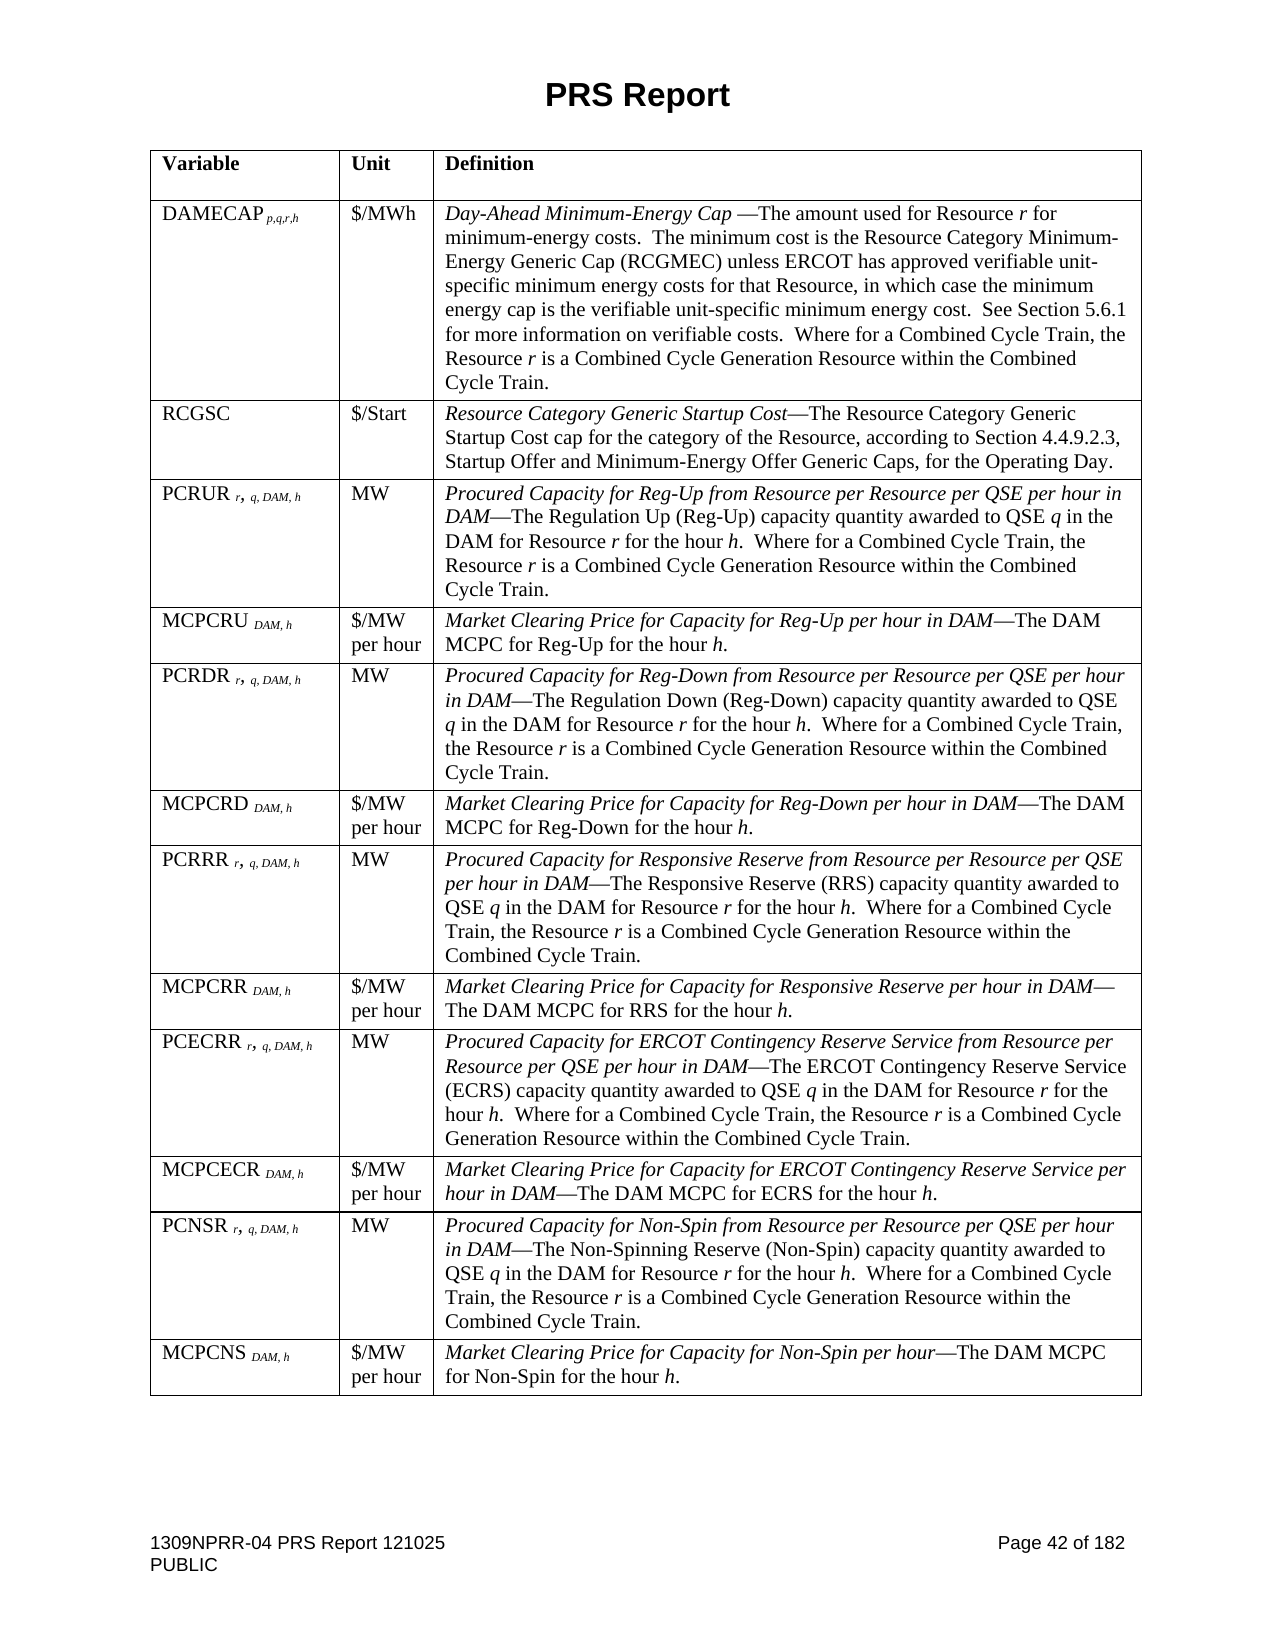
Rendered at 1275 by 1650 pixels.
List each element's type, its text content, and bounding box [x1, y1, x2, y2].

table_cell $/MW per hour [340, 608, 433, 662]
table_cell $/MW per hour [340, 1340, 433, 1394]
table_header Variable [151, 151, 339, 200]
table_cell Day-Ahead Minimum-Energy Cap —The amount used for Resource r for minimum-energy costs. The minimum cost is the Resource Category Minimum-Energy Generic Cap (RCGMEC) unless ERCOT has approved verifiable unit-specific minimum energy costs for that Resource, in which case the minimum energy cap is the verifiable unit-specific minimum energy cost. See Section 5.6.1 for more information on verifiable costs. Where for a Combined Cycle Train, the Resource r is a Combined Cycle Generation Resource within the Combined Cycle Train. [434, 201, 1141, 400]
table_cell $/Start [340, 401, 433, 479]
table_cell $/MW per hour [340, 791, 433, 845]
table_cell MW [340, 480, 433, 607]
table_cell DAMECAP p,q,r,h [151, 201, 339, 400]
table_cell MW [340, 1030, 433, 1156]
table_cell Market Clearing Price for Capacity for Reg-Down per hour in DAM—The DAM MCPC for Reg-Down for the hour h. [434, 791, 1141, 845]
table_cell PCNSR r, q, DAM, h [151, 1213, 339, 1339]
table_cell MCPCECR DAM, h [151, 1157, 339, 1211]
table_cell MCPCRD DAM, h [151, 791, 339, 845]
table_cell Market Clearing Price for Capacity for ERCOT Contingency Reserve Service per hour in DAM—The DAM MCPC for ECRS for the hour h. [434, 1157, 1141, 1211]
table_cell $/MW per hour [340, 1157, 433, 1211]
table_cell PCECRR r, q, DAM, h [151, 1030, 339, 1156]
table_cell MCPCNS DAM, h [151, 1340, 339, 1394]
table_cell Procured Capacity for Reg-Down from Resource per Resource per QSE per hour in DAM—The Regulation Down (Reg-Down) capacity quantity awarded to QSE q in the DAM for Resource r for the hour h. Where for a Combined Cycle Train, the Resource r is a Combined Cycle Generation Resource within the Combined Cycle Train. [434, 664, 1141, 790]
table_cell Resource Category Generic Startup Cost—The Resource Category Generic Startup Cost cap for the category of the Resource, according to Section 4.4.9.2.3, Startup Offer and Minimum-Energy Offer Generic Caps, for the Operating Day. [434, 401, 1141, 479]
table_cell Procured Capacity for ERCOT Contingency Reserve Service from Resource per Resource per QSE per hour in DAM—The ERCOT Contingency Reserve Service (ECRS) capacity quantity awarded to QSE q in the DAM for Resource r for the hour h. Where for a Combined Cycle Train, the Resource r is a Combined Cycle Generation Resource within the Combined Cycle Train. [434, 1030, 1141, 1156]
table_cell MW [340, 1213, 433, 1339]
table_cell MCPCRU DAM, h [151, 608, 339, 662]
table_cell $/MW per hour [340, 974, 433, 1028]
table_cell MW [340, 846, 433, 973]
table_cell Market Clearing Price for Capacity for Responsive Reserve per hour in DAM—The DAM MCPC for RRS for the hour h. [434, 974, 1141, 1028]
table_cell MCPCRR DAM, h [151, 974, 339, 1028]
table_cell $/MWh [340, 201, 433, 400]
table_cell PCRRR r, q, DAM, h [151, 846, 339, 973]
table_cell PCRUR r, q, DAM, h [151, 480, 339, 607]
table_cell Procured Capacity for Reg-Up from Resource per Resource per QSE per hour in DAM—The Regulation Up (Reg-Up) capacity quantity awarded to QSE q in the DAM for Resource r for the hour h. Where for a Combined Cycle Train, the Resource r is a Combined Cycle Generation Resource within the Combined Cycle Train. [434, 480, 1141, 607]
table_cell Procured Capacity for Non-Spin from Resource per Resource per QSE per hour in DAM—The Non-Spinning Reserve (Non-Spin) capacity quantity awarded to QSE q in the DAM for Resource r for the hour h. Where for a Combined Cycle Train, the Resource r is a Combined Cycle Generation Resource within the Combined Cycle Train. [434, 1213, 1141, 1339]
table_cell RCGSC [151, 401, 339, 479]
table_cell MW [340, 664, 433, 790]
table_cell Market Clearing Price for Capacity for Non-Spin per hour—The DAM MCPC for Non-Spin for the hour h. [434, 1340, 1141, 1394]
table_header Definition [434, 151, 1141, 200]
table_cell PCRDR r, q, DAM, h [151, 664, 339, 790]
table_header Unit [340, 151, 433, 200]
table_cell Procured Capacity for Responsive Reserve from Resource per Resource per QSE per hour in DAM—The Responsive Reserve (RRS) capacity quantity awarded to QSE q in the DAM for Resource r for the hour h. Where for a Combined Cycle Train, the Resource r is a Combined Cycle Generation Resource within the Combined Cycle Train. [434, 846, 1141, 973]
table_cell Market Clearing Price for Capacity for Reg-Up per hour in DAM—The DAM MCPC for Reg-Up for the hour h. [434, 608, 1141, 662]
